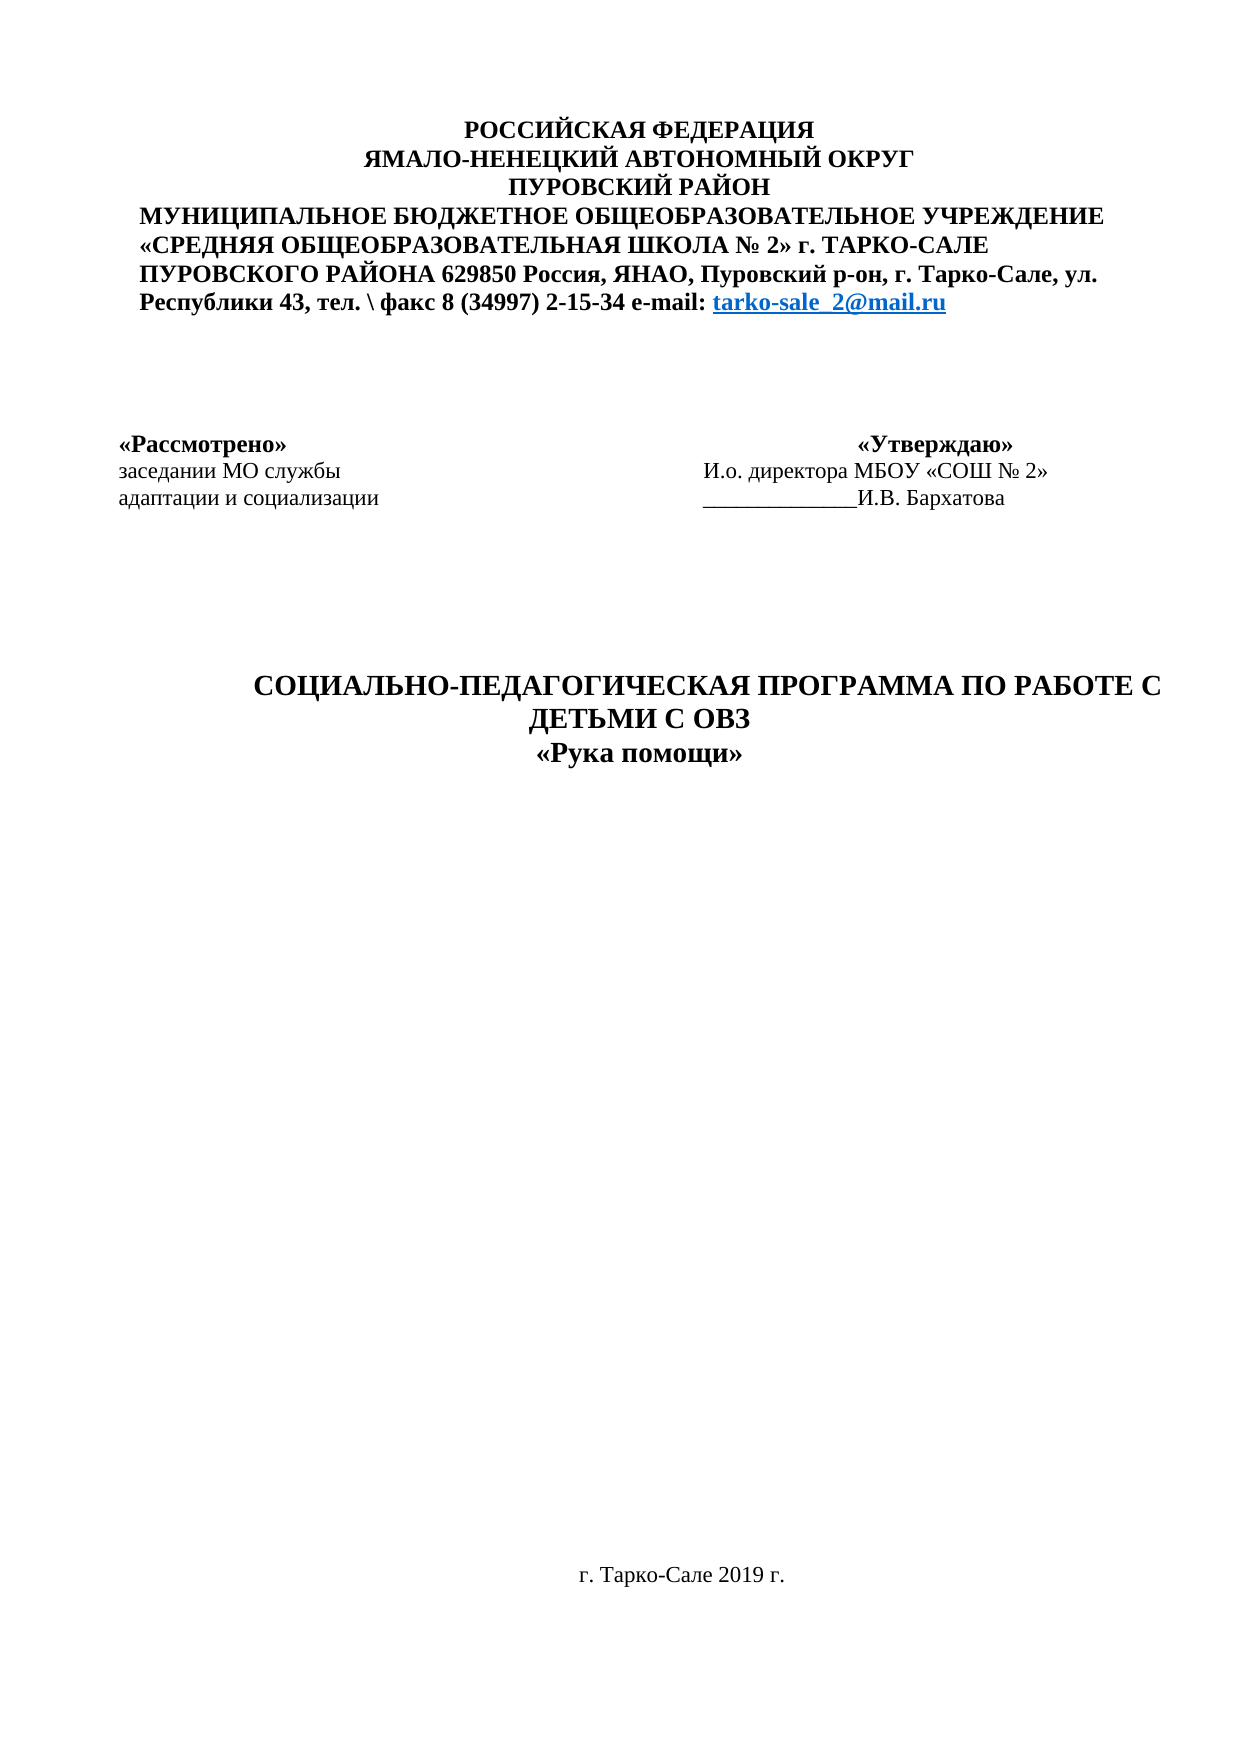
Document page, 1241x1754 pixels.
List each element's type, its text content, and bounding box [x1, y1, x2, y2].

text «Рассмотрено» «Утверждаю» [118, 429, 1162, 457]
text МУНИЦИПАЛЬНОЕ БЮДЖЕТНОЕ ОБЩЕОБРАЗОВАТЕЛЬНОЕ УЧРЕЖДЕНИЕ «СРЕДНЯЯ ОБЩЕОБРАЗОВАТЕЛЬНАЯ ШКОЛА № 2» г. ТАРКО-САЛЕ ПУРОВСКОГО РАЙОНА 629850 Россия, ЯНАО, Пуровский р-он, г. Тарко-Сале, ул. Республики 43, тел. \ факс 8 (34997) 2-15-34 e-mail: tarko-sale_2@mail.ru [139, 201, 1162, 316]
text ДЕТЬМИ С ОВЗ «Рука помощи» [118, 701, 1160, 768]
text заседании МО службы И.о. директора МБОУ «СОШ № 2» [118, 457, 1162, 484]
text СОЦИАЛЬНО-ПЕДАГОГИЧЕСКАЯ ПРОГРАММА ПО РАБОТЕ С [118, 668, 1162, 701]
text адаптации и социализации И.В. Бархатова [118, 484, 1162, 510]
text РОССИЙСКАЯ ФЕДЕРАЦИЯ ЯМАЛО-НЕНЕЦКИЙ АВТОНОМНЫЙ ОКРУГ ПУРОВСКИЙ РАЙОН [118, 115, 1160, 201]
text г. Тарко-Сале 2019 г. [202, 1561, 1162, 1587]
